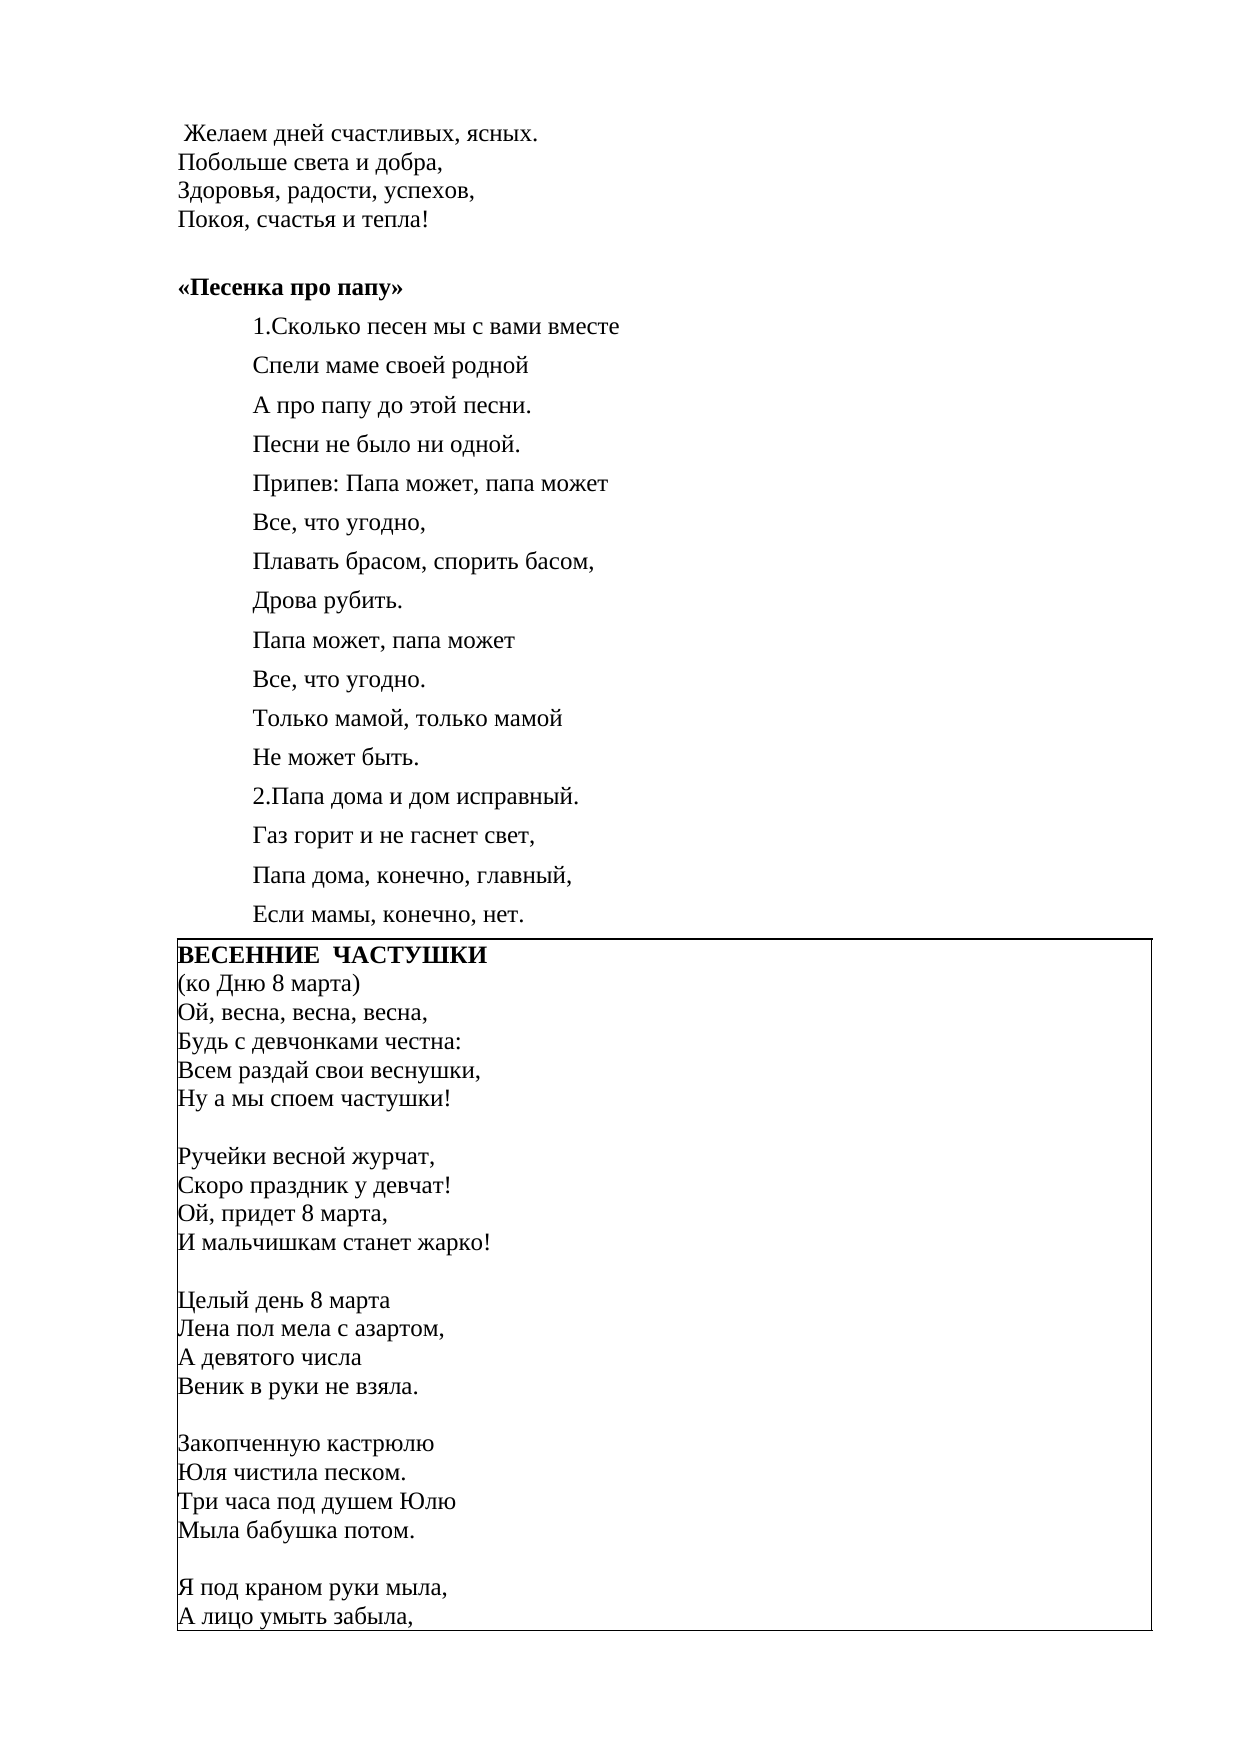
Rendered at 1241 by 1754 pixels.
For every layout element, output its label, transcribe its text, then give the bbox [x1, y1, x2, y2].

text Папа дома, конечно, главный, [252, 860, 1152, 888]
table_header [178, 940, 1151, 1630]
text Папа может, папа может [252, 625, 1152, 653]
text 1.Сколько песен мы с вами вместе [252, 311, 1152, 340]
text Все, что угодно. [252, 664, 1152, 693]
text Все, что угодно, [252, 507, 1152, 536]
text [177, 118, 1152, 233]
text Газ горит и не гаснет свет, [252, 821, 1152, 849]
text Если мамы, конечно, нет. [252, 899, 1152, 928]
text Не может быть. [252, 742, 1152, 771]
text «Песенка про папу» [177, 243, 1152, 301]
text Припев: Папа может, папа может [252, 468, 1152, 497]
text Только мамой, только мамой [252, 703, 1152, 732]
text А про папу до этой песни. [252, 390, 1152, 418]
text 2.Папа дома и дом исправный. [252, 781, 1152, 810]
text Спели маме своей родной [252, 351, 1152, 379]
text Плавать брасом, спорить басом, [252, 546, 1152, 575]
text Песни не было ни одной. [252, 429, 1152, 458]
text Дрова рубить. [252, 586, 1152, 614]
